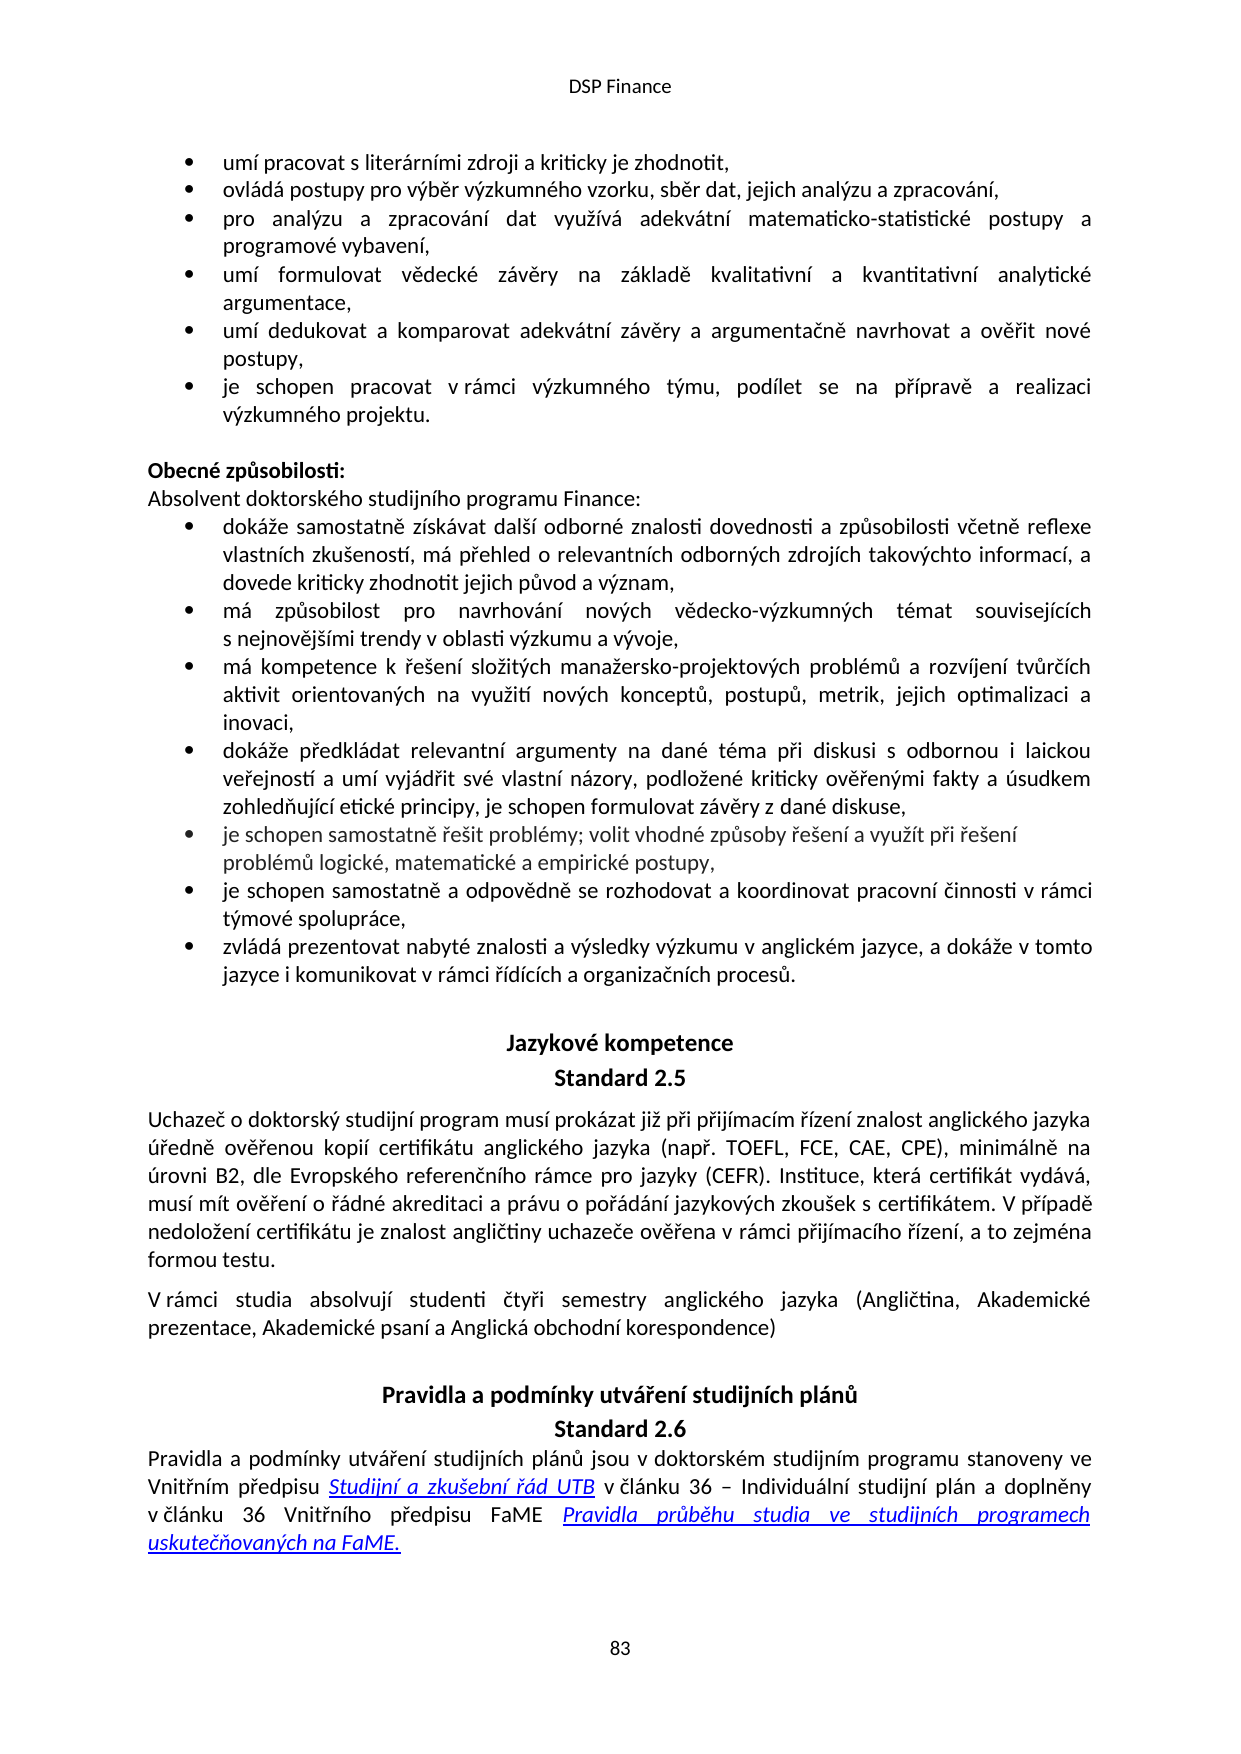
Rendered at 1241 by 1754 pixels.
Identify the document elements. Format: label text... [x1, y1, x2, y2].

list umí pracovat s literárními zdroji a kriticky je zhodnotit, [185, 148, 1093, 176]
subtitle Jazykové kompetence [148, 1027, 1093, 1058]
subtitle Standard 2.5 [148, 1062, 1093, 1092]
text Obecné způsobilosti: [148, 456, 1093, 484]
text Uchazeč o doktorský studijní program musí prokázat již při přijímacím řízení znalost anglického jazyka úředně ověřenou kopií certifikátu anglického jazyka (např. TOEFL, FCE, CAE, CPE), minimálně na úrovni B2, dle Evropského referenčního rámce pro jazyky (CEFR). Instituce, která certifikát vydává, musí mít ověření o řádné akreditaci a právu o pořádání jazykových zkoušek s certifikátem. V případě nedoložení certifikátu je znalost angličtiny uchazeče ověřena v rámci přijímacího řízení, a to zejména formou testu. [148, 1105, 1093, 1273]
list je schopen samostatně a odpovědně se rozhodovat a koordinovat pracovní činnosti v rámci týmové spolupráce, [185, 876, 1093, 932]
list je schopen pracovat v rámci výzkumného týmu, podílet se na přípravě a realizaci výzkumného projektu. [185, 372, 1093, 428]
list dokáže samostatně získávat další odborné znalosti dovednosti a způsobilosti včetně reflexe vlastních zkušeností, má přehled o relevantních odborných zdrojích takovýchto informací, a dovede kriticky zhodnotit jejich původ a význam, [185, 512, 1093, 596]
text V rámci studia absolvují studenti čtyři semestry anglického jazyka (Angličtina, Akademické prezentace, Akademické psaní a Anglická obchodní korespondence) [148, 1285, 1093, 1341]
subtitle Pravidla a podmínky utváření studijních plánů [148, 1379, 1093, 1409]
list zvládá prezentovat nabyté znalosti a výsledky výzkumu v anglickém jazyce, a dokáže v tomto jazyce i komunikovat v rámci řídících a organizačních procesů. [185, 932, 1093, 988]
list umí formulovat vědecké závěry na základě kvalitativní a kvantitativní analytické argumentace, [185, 260, 1093, 316]
list má kompetence k řešení složitých manažersko-projektových problémů a rozvíjení tvůrčích aktivit orientovaných na využití nových konceptů, postupů, metrik, jejich optimalizaci a inovaci, [185, 652, 1093, 736]
list pro analýzu a zpracování dat využívá adekvátní matematicko-statistické postupy a programové vybavení, [185, 204, 1093, 260]
list má způsobilost pro navrhování nových vědecko-výzkumných témat souvisejících s nejnovějšími trendy v oblasti výzkumu a vývoje, [185, 596, 1093, 652]
list ovládá postupy pro výběr výzkumného vzorku, sběr dat, jejich analýzu a zpracování, [185, 176, 1093, 204]
text Absolvent doktorského studijního programu Finance: [148, 484, 1093, 512]
text Pravidla a podmínky utváření studijních plánů jsou v doktorském studijním programu stanoveny ve Vnitřním předpisu Studijní a zkušební řád UTB v článku 36 – Individuální studijní plán a doplněny v článku 36 Vnitřního předpisu FaME Pravidla průběhu studia ve studijních programech uskutečňovaných na FaME. [148, 1444, 1093, 1556]
list je schopen samostatně řešit problémy; volit vhodné způsoby řešení a využít při řešení problémů logické, matematické a empirické postupy, [185, 820, 1093, 876]
list dokáže předkládat relevantní argumenty na dané téma při diskusi s odbornou i laickou veřejností a umí vyjádřit své vlastní názory, podložené kriticky ověřenými fakty a úsudkem zohledňující etické principy, je schopen formulovat závěry z dané diskuse, [185, 736, 1093, 820]
list umí dedukovat a komparovat adekvátní závěry a argumentačně navrhovat a ověřit nové postupy, [185, 316, 1093, 372]
subtitle Standard 2.6 [148, 1414, 1093, 1444]
